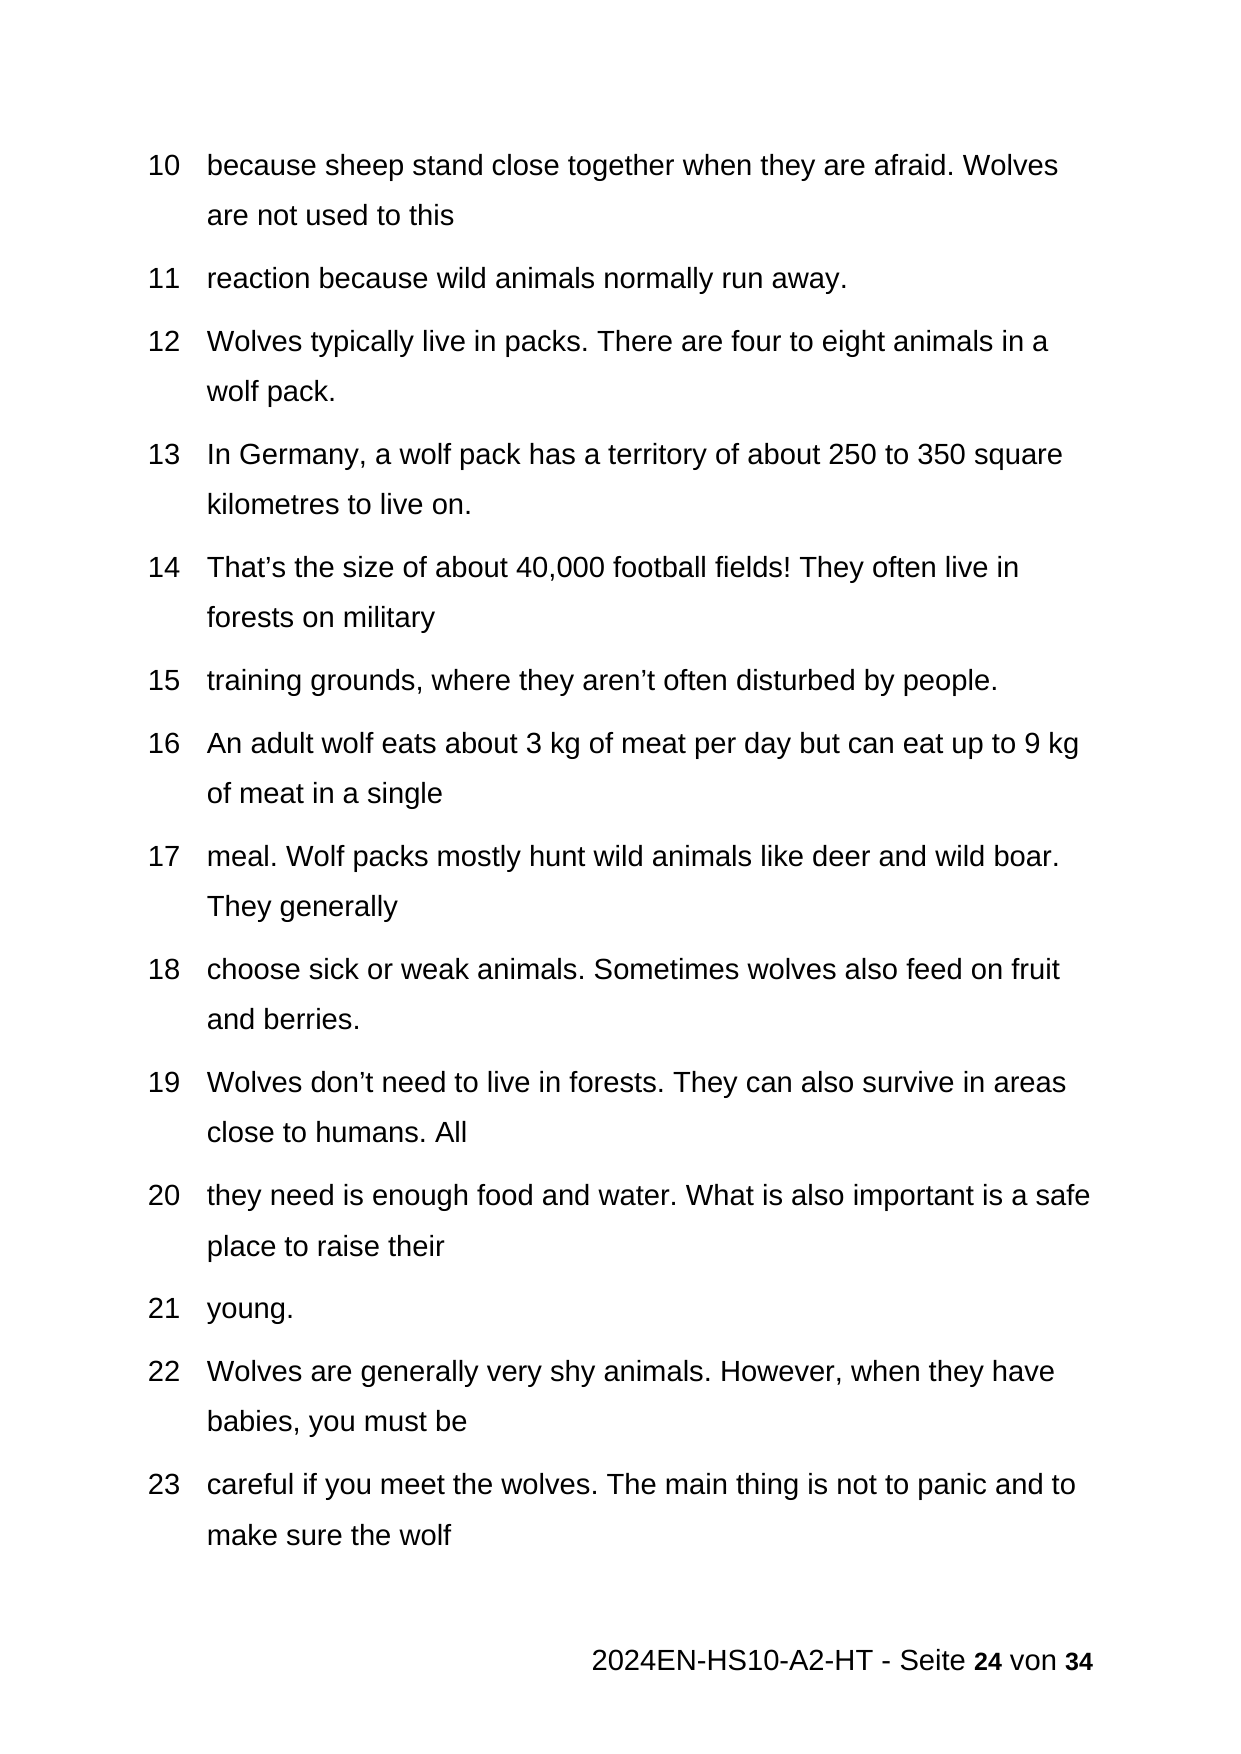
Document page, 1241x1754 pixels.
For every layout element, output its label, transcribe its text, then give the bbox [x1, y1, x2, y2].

list 19 Wolves don’t need to live in forests. They can also survive in areas close to humans. All [148, 1065, 1093, 1149]
list 13 In Germany, a wolf pack has a territory of about 250 to 350 square kilometres to live on. [148, 437, 1093, 521]
list 16 An adult wolf eats about 3 kg of meat per day but can eat up to 9 kg of meat in a single [148, 726, 1093, 809]
list 15 training grounds, where they aren’t often disturbed by people. [148, 663, 1093, 696]
list 22 Wolves are generally very shy animals. However, when they have babies, you must be [148, 1354, 1093, 1438]
list 18 choose sick or weak animals. Sometimes wolves also feed on fruit and berries. [148, 952, 1093, 1036]
list 11 reaction because wild animals normally run away. [148, 261, 1093, 294]
list 20 they need is enough food and water. What is also important is a safe place to raise their [148, 1178, 1093, 1262]
list 21 young. [148, 1291, 1093, 1325]
list 23 careful if you meet the wolves. The main thing is not to panic and to make sure the wolf [148, 1467, 1093, 1551]
list 14 That’s the size of about 40,000 football fields! They often live in forests on military [148, 550, 1093, 634]
list 17 meal. Wolf packs mostly hunt wild animals like deer and wild boar. They generally [148, 839, 1093, 923]
list 10 because sheep stand close together when they are afraid. Wolves are not used to this [148, 148, 1093, 231]
list 12 Wolves typically live in packs. There are four to eight animals in a wolf pack. [148, 323, 1093, 407]
